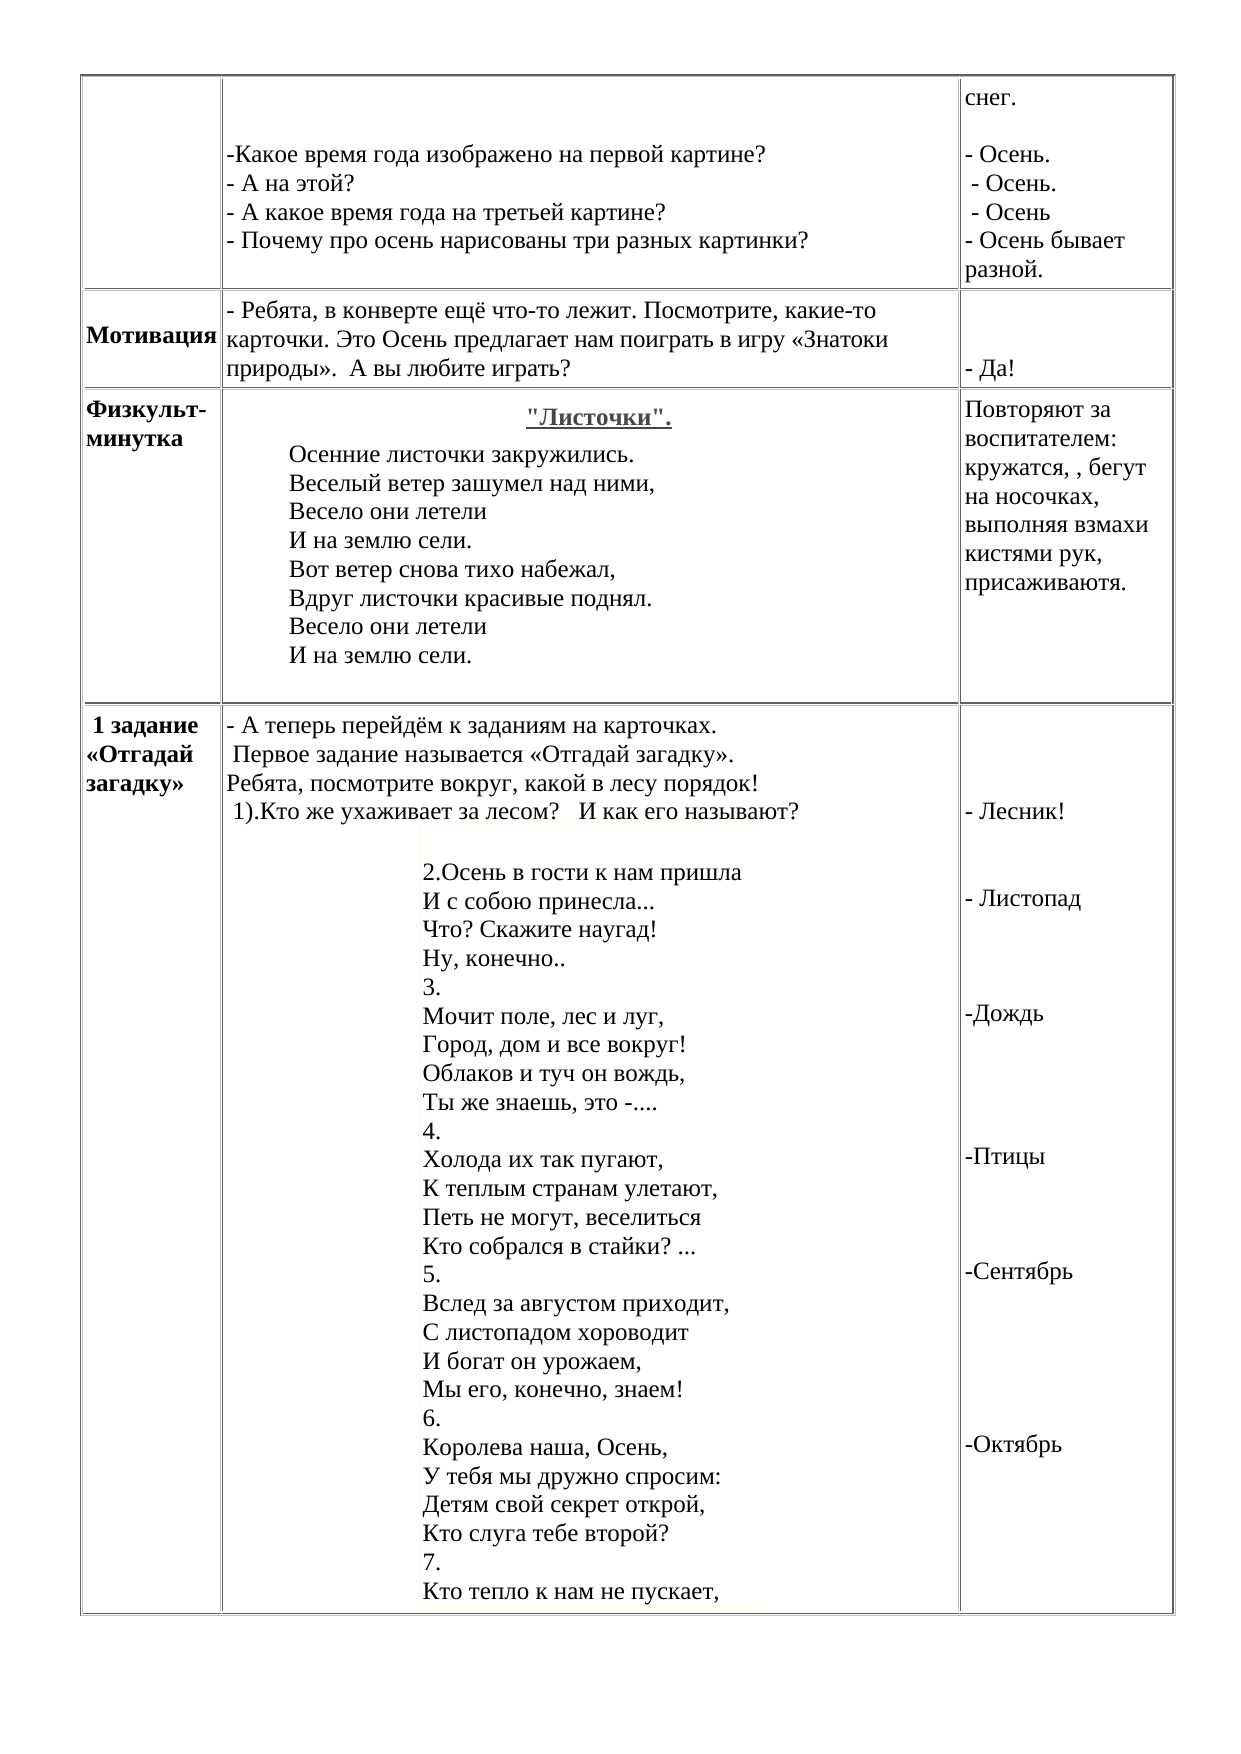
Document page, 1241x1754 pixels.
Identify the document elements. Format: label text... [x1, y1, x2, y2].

table_cell Повторяют за воспитателем: кружатся, , бегут на носочках, выполняя взмахи кистями рук, присаживаютя. [960, 387, 1174, 702]
table_cell Мотивация [81, 288, 222, 387]
table_cell "Листочки". Осенние листочки закружились. Веселый ветер зашумел над ними, Весело они летели И на землю сели. Вот ветер снова тихо набежал, Вдруг листочки красивые поднял. Весело они летели И на землю сели. [223, 390, 958, 702]
table_cell Беседа [83, 77, 222, 288]
table_cell - Да! [960, 288, 1174, 387]
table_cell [222, 77, 960, 288]
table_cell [960, 77, 1172, 288]
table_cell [960, 702, 1173, 1612]
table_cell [222, 706, 960, 1612]
table_cell - Ребята, в конверте ещё что-то лежит. Посмотрите, какие-то карточки. Это Осень предлагает нам поиграть в игру «Знатоки природы». А вы любите играть? [223, 291, 958, 387]
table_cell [83, 702, 222, 1612]
table_cell Физкульт-минутка [81, 387, 222, 702]
